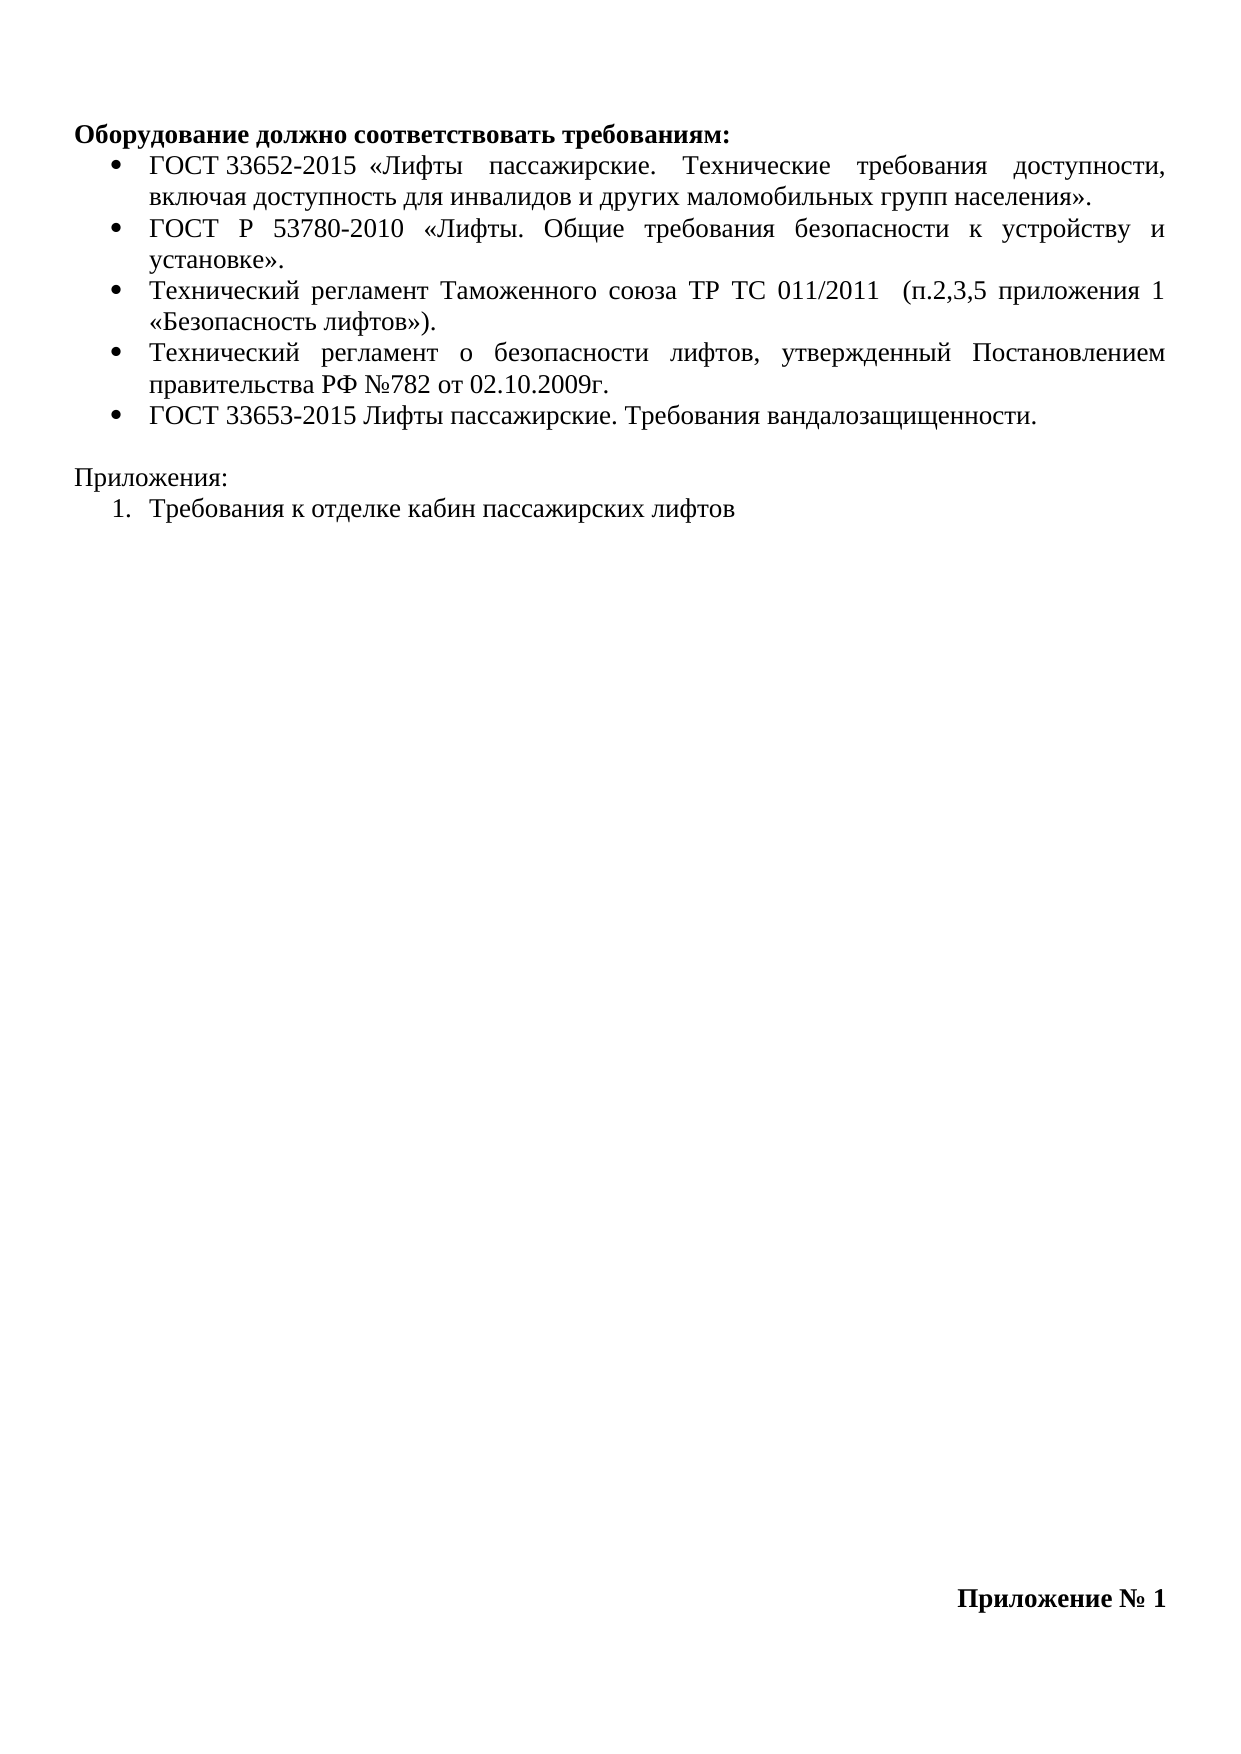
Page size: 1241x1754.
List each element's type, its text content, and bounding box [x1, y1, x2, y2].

list Технический регламент Таможенного союза ТР ТС 011/2011 (п.2,3,5 приложения 1 «Безопасность лифтов»). [111, 274, 1167, 336]
list ГОСТ 33653-2015 Лифты пассажирские. Требования вандалозащищенности. [111, 399, 1167, 430]
list ГОСТ 33652-2015 «Лифты пассажирские. Технические требования доступности, включая доступность для инвалидов и других маломобильных групп населения». [111, 149, 1167, 212]
list Требования к отделке кабин пассажирских лифтов [111, 492, 1167, 523]
list Технический регламент о безопасности лифтов, утвержденный Постановлением правительства РФ №782 от 02.10.2009г. [111, 336, 1167, 399]
text Приложение № 1 [74, 1582, 1167, 1614]
text Оборудование должно соответствовать требованиям: [74, 118, 1167, 149]
list ГОСТ Р 53780-2010 «Лифты. Общие требования безопасности к устройству и установке». [111, 212, 1167, 274]
text Приложения: [74, 461, 1167, 492]
